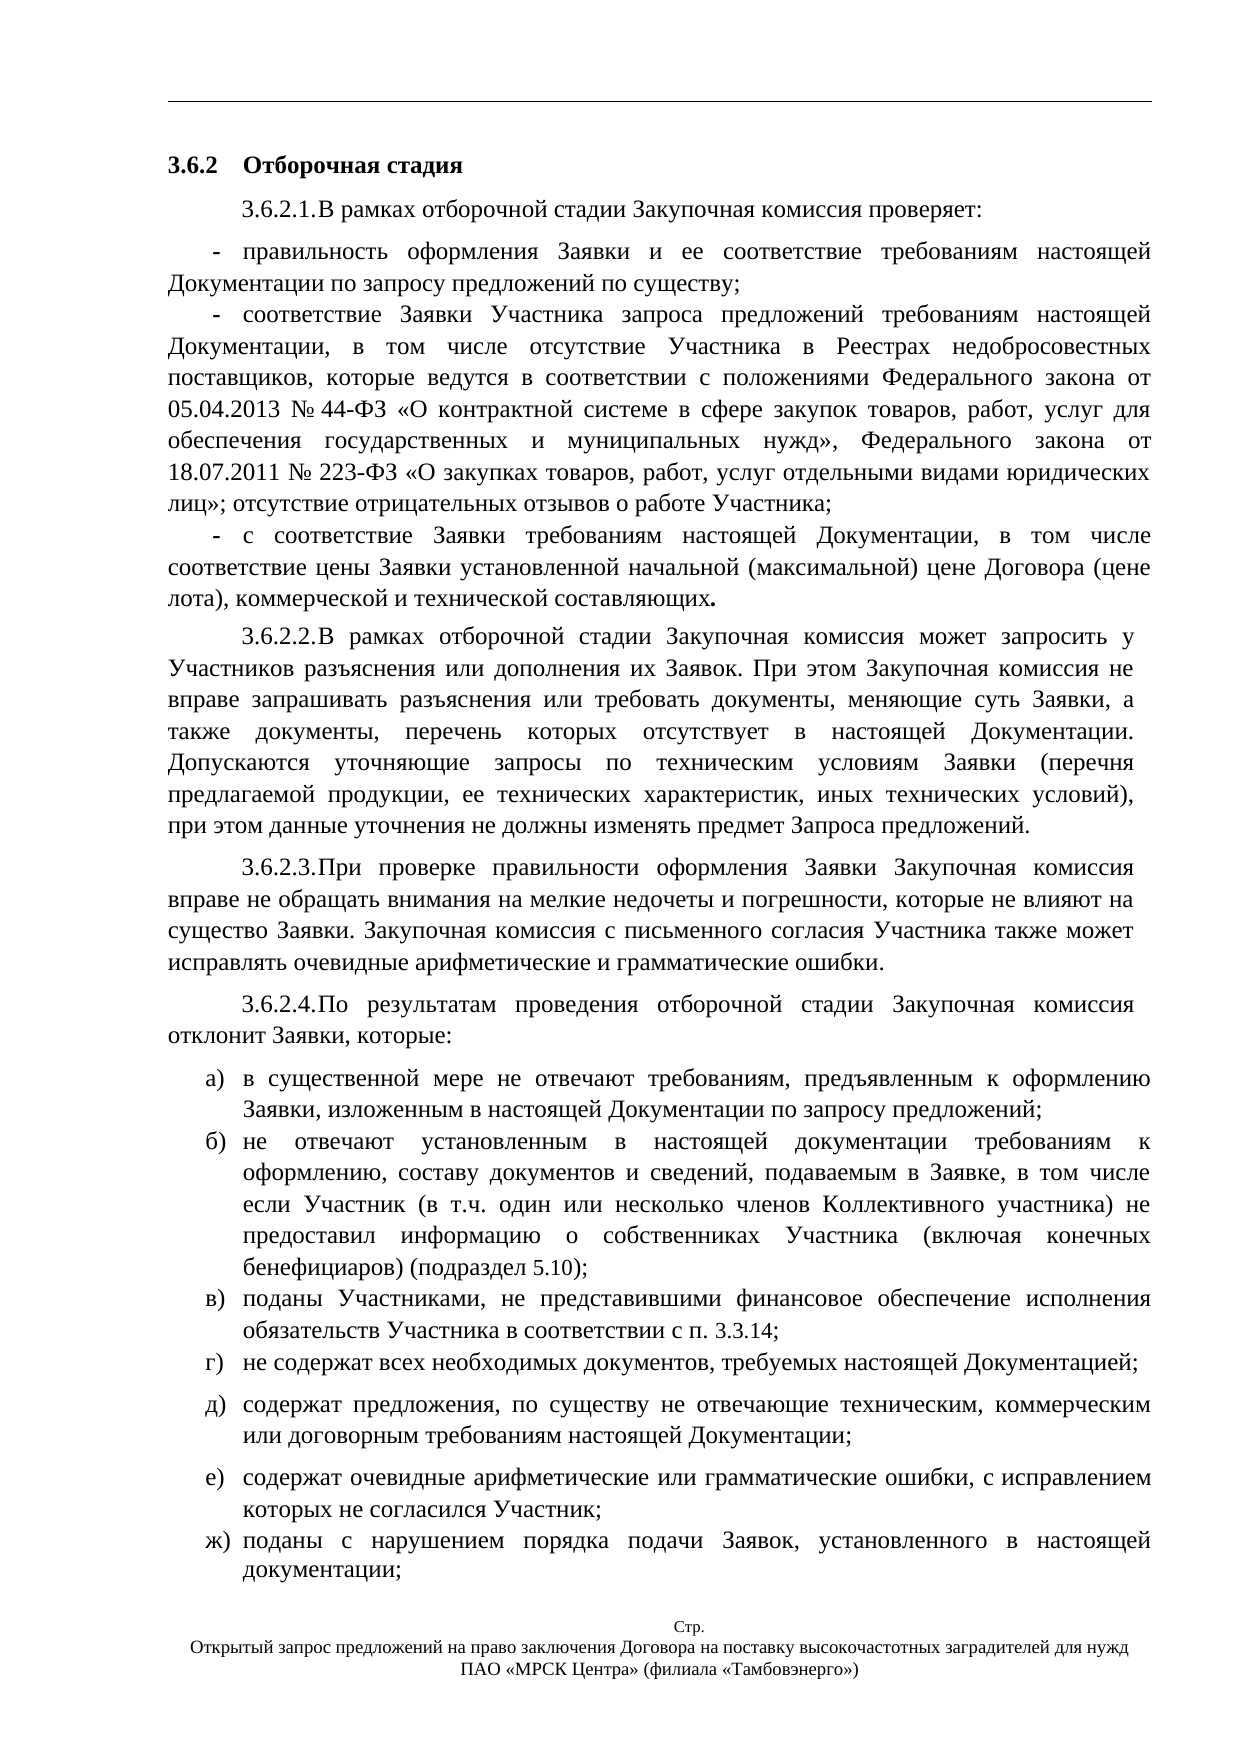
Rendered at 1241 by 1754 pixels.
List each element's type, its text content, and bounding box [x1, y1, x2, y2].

list содержат очевидные арифметические или грамматические ошибки, с исправлением которых не согласился Участник; [205, 1462, 1152, 1522]
list правильность оформления Заявки и ее соответствие требованиям настоящей Документации по запросу предложений по существу; [168, 236, 1152, 296]
list При проверке правильности оформления Заявки Закупочная комиссия вправе не обращать внимания на мелкие недочеты и погрешности, которые не влияют на существо Заявки. Закупочная комиссия с письменного согласия Участника также может исправлять очевидные арифметические и грамматические ошибки. [168, 852, 1135, 976]
list поданы с нарушением порядка подачи Заявок, установленного в настоящей документации; [205, 1525, 1152, 1583]
list По результатам проведения отборочной стадии Закупочная комиссия отклонит Заявки, которые: [168, 989, 1135, 1049]
list в существенной мере не отвечают требованиям, предъявленным к оформлению Заявки, изложенным в настоящей Документации по запросу предложений; [205, 1063, 1152, 1123]
list содержат предложения, по существу не отвечающие техническим, коммерческим или договорным требованиям настоящей Документации; [205, 1389, 1152, 1449]
list поданы Участниками, не представившими финансовое обеспечение исполнения обязательств Участника в соответствии с п. 3.3.14; [205, 1283, 1152, 1344]
list с соответствие Заявки требованиям настоящей Документации, в том числе соответствие цены Заявки установленной начальной (максимальной) цене Договора (цене лота), коммерческой и технической составляющих. [168, 520, 1152, 612]
subtitle Отборочная стадия [168, 150, 1152, 179]
list не содержат всех необходимых документов, требуемых настоящей Документацией; [205, 1347, 1152, 1375]
list В рамках отборочной стадии Закупочная комиссия проверяет: [168, 194, 1135, 223]
list соответствие Заявки Участника запроса предложений требованиям настоящей Документации, в том числе отсутствие Участника в Реестрах недобросовестных поставщиков, которые ведутся в соответствии с положениями Федерального закона от 05.04.2013 № 44-ФЗ «О контрактной системе в сфере закупок товаров, работ, услуг для обеспечения государственных и муниципальных нужд», Федерального закона от 18.07.2011 № 223-ФЗ «О закупках товаров, работ, услуг отдельными видами юридических лиц»; отсутствие отрицательных отзывов о работе Участника; [168, 299, 1152, 517]
list В рамках отборочной стадии Закупочная комиссия может запросить у Участников разъяснения или дополнения их Заявок. При этом Закупочная комиссия не вправе запрашивать разъяснения или требовать документы, меняющие суть Заявки, а также документы, перечень которых отсутствует в настоящей Документации. Допускаются уточняющие запросы по техническим условиям Заявки (перечня предлагаемой продукции, ее технических характеристик, иных технических условий), при этом данные уточнения не должны изменять предмет Запроса предложений. [168, 621, 1135, 839]
list не отвечают установленным в настоящей документации требованиям к оформлению, составу документов и сведений, подаваемым в Заявке, в том числе если Участник (в т.ч. один или несколько членов Коллективного участника) не предоставил информацию о собственниках Участника (включая конечных бенефициаров) (подраздел 5.10); [205, 1126, 1152, 1281]
